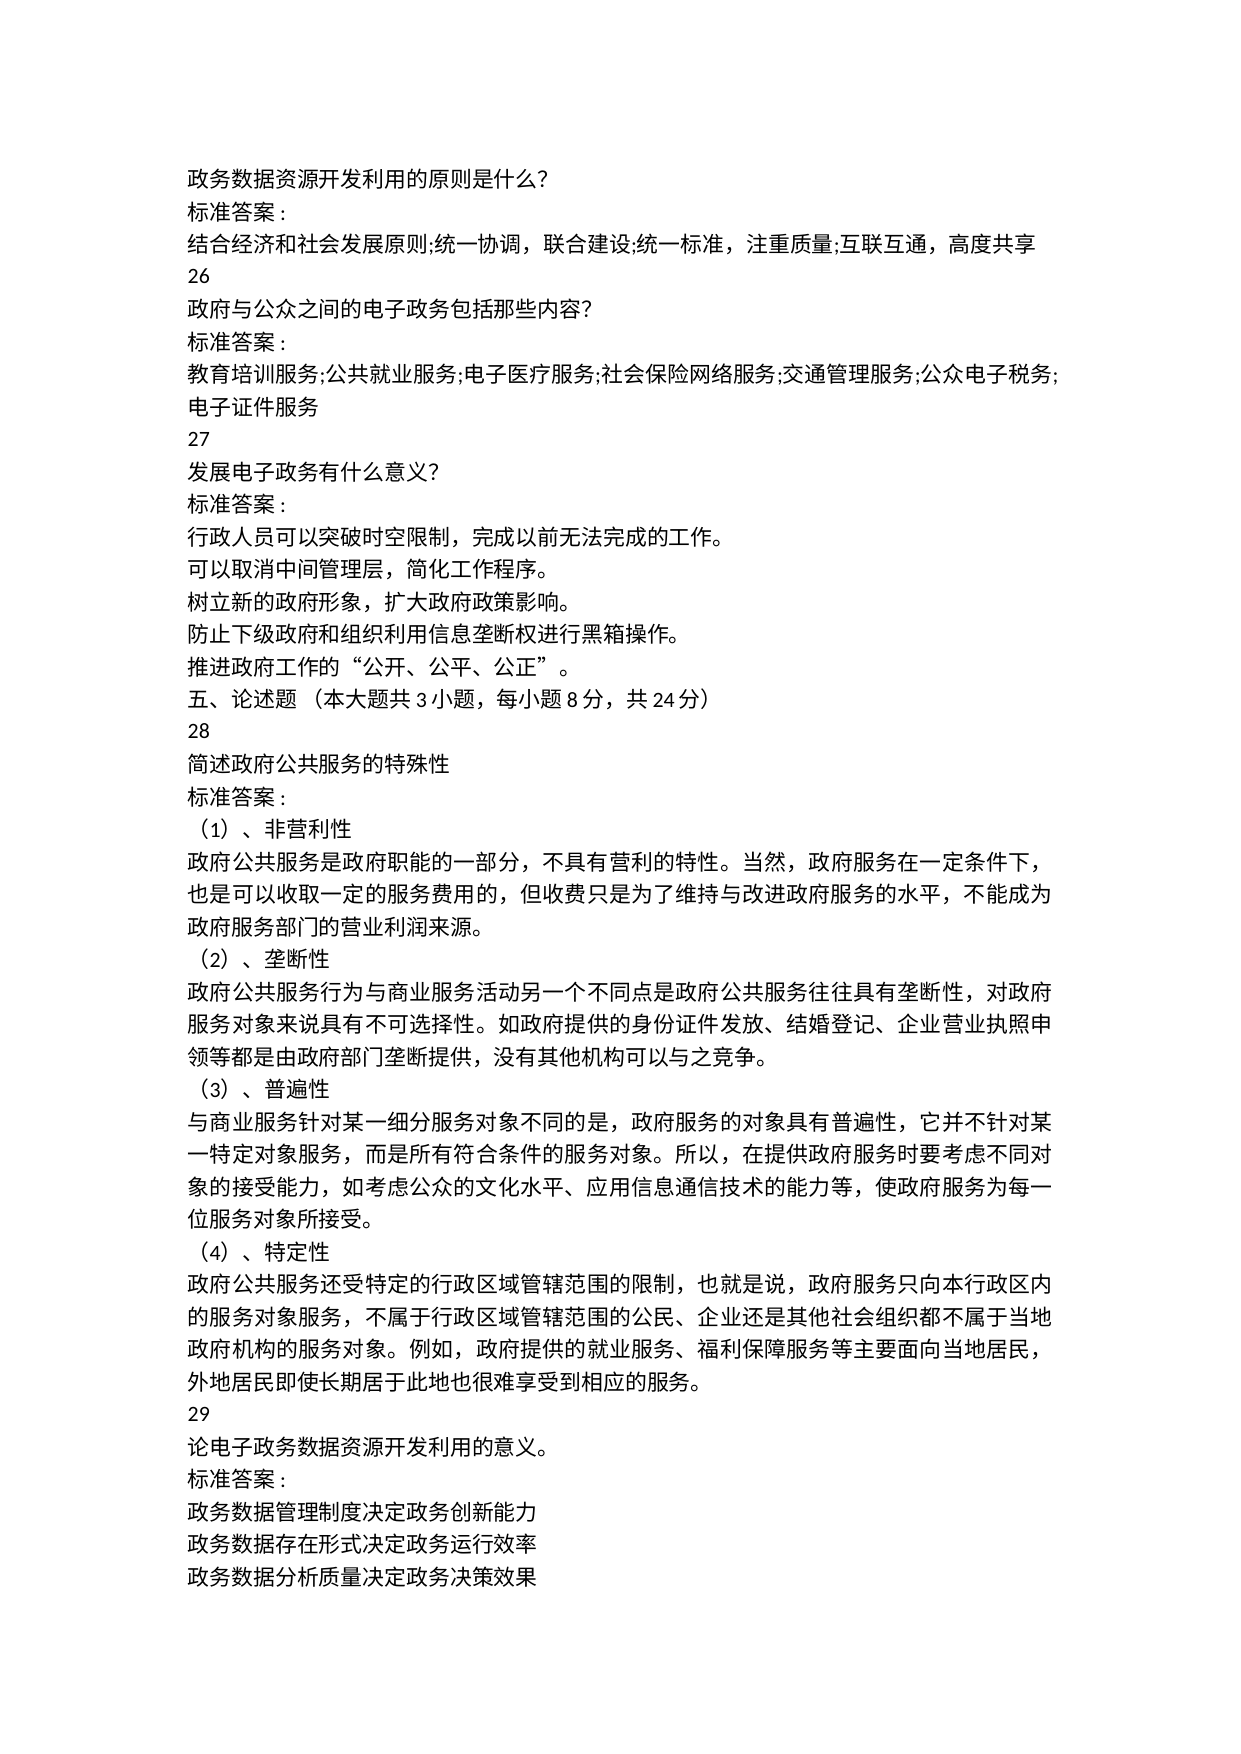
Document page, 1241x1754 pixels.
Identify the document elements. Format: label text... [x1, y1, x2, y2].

text 可以取消中间管理层，简化工作程序。 [187, 552, 1053, 584]
text 树立新的政府形象，扩大政府政策影响。 [187, 584, 1053, 617]
text 26 [187, 259, 1053, 292]
text 防止下级政府和组织利用信息垄断权进行黑箱操作。 [187, 617, 1053, 649]
text 政府公共服务是政府职能的一部分，不具有营利的特性。当然，政府服务在一定条件下，也是可以收取一定的服务费用的，但收费只是为了维持与改进政府服务的水平，不能成为政府服务部门的营业利润来源。 [187, 844, 1053, 942]
text 27 [187, 422, 1053, 454]
text 29 [187, 1397, 1053, 1429]
text 政府与公众之间的电子政务包括那些内容？ [187, 292, 1053, 324]
text 发展电子政务有什么意义？ [187, 454, 1053, 487]
text 28 [187, 714, 1053, 747]
text 推进政府工作的“公开、公平、公正”。 [187, 649, 1053, 682]
text 教育培训服务;公共就业服务;电子医疗服务;社会保险网络服务;交通管理服务;公众电子税务;电子证件服务 [187, 357, 1053, 422]
text 政府公共服务行为与商业服务活动另一个不同点是政府公共服务往往具有垄断性，对政府服务对象来说具有不可选择性。如政府提供的身份证件发放、结婚登记、企业营业执照申领等都是由政府部门垄断提供，没有其他机构可以与之竞争。 [187, 974, 1053, 1072]
text （1）、非营利性 [187, 812, 1053, 844]
text 标准答案 : [187, 194, 1053, 227]
text 行政人员可以突破时空限制，完成以前无法完成的工作。 [187, 519, 1053, 552]
text （2）、垄断性 [187, 942, 1053, 974]
text 标准答案 : [187, 1462, 1053, 1494]
text 政务数据存在形式决定政务运行效率 [187, 1527, 1053, 1559]
text 论电子政务数据资源开发利用的意义。 [187, 1429, 1053, 1462]
text 五、论述题 （本大题共3小题，每小题8分，共24分） [187, 682, 1053, 714]
text （4）、特定性 [187, 1234, 1053, 1267]
text 标准答案 : [187, 487, 1053, 519]
text 简述政府公共服务的特殊性 [187, 747, 1053, 779]
text 结合经济和社会发展原则;统一协调，联合建设;统一标准，注重质量;互联互通，高度共享 [187, 227, 1053, 259]
text （3）、普遍性 [187, 1072, 1053, 1104]
text 与商业服务针对某一细分服务对象不同的是，政府服务的对象具有普遍性，它并不针对某一特定对象服务，而是所有符合条件的服务对象。所以，在提供政府服务时要考虑不同对象的接受能力，如考虑公众的文化水平、应用信息通信技术的能力等，使政府服务为每一位服务对象所接受。 [187, 1104, 1053, 1234]
text 标准答案 : [187, 779, 1053, 812]
text 政务数据分析质量决定政务决策效果 [187, 1559, 1053, 1592]
text 政务数据管理制度决定政务创新能力 [187, 1494, 1053, 1527]
text 标准答案 : [187, 324, 1053, 357]
text 政府公共服务还受特定的行政区域管辖范围的限制，也就是说，政府服务只向本行政区内的服务对象服务，不属于行政区域管辖范围的公民、企业还是其他社会组织都不属于当地政府机构的服务对象。例如，政府提供的就业服务、福利保障服务等主要面向当地居民，外地居民即使长期居于此地也很难享受到相应的服务。 [187, 1267, 1053, 1397]
text 政务数据资源开发利用的原则是什么？ [187, 162, 1053, 194]
